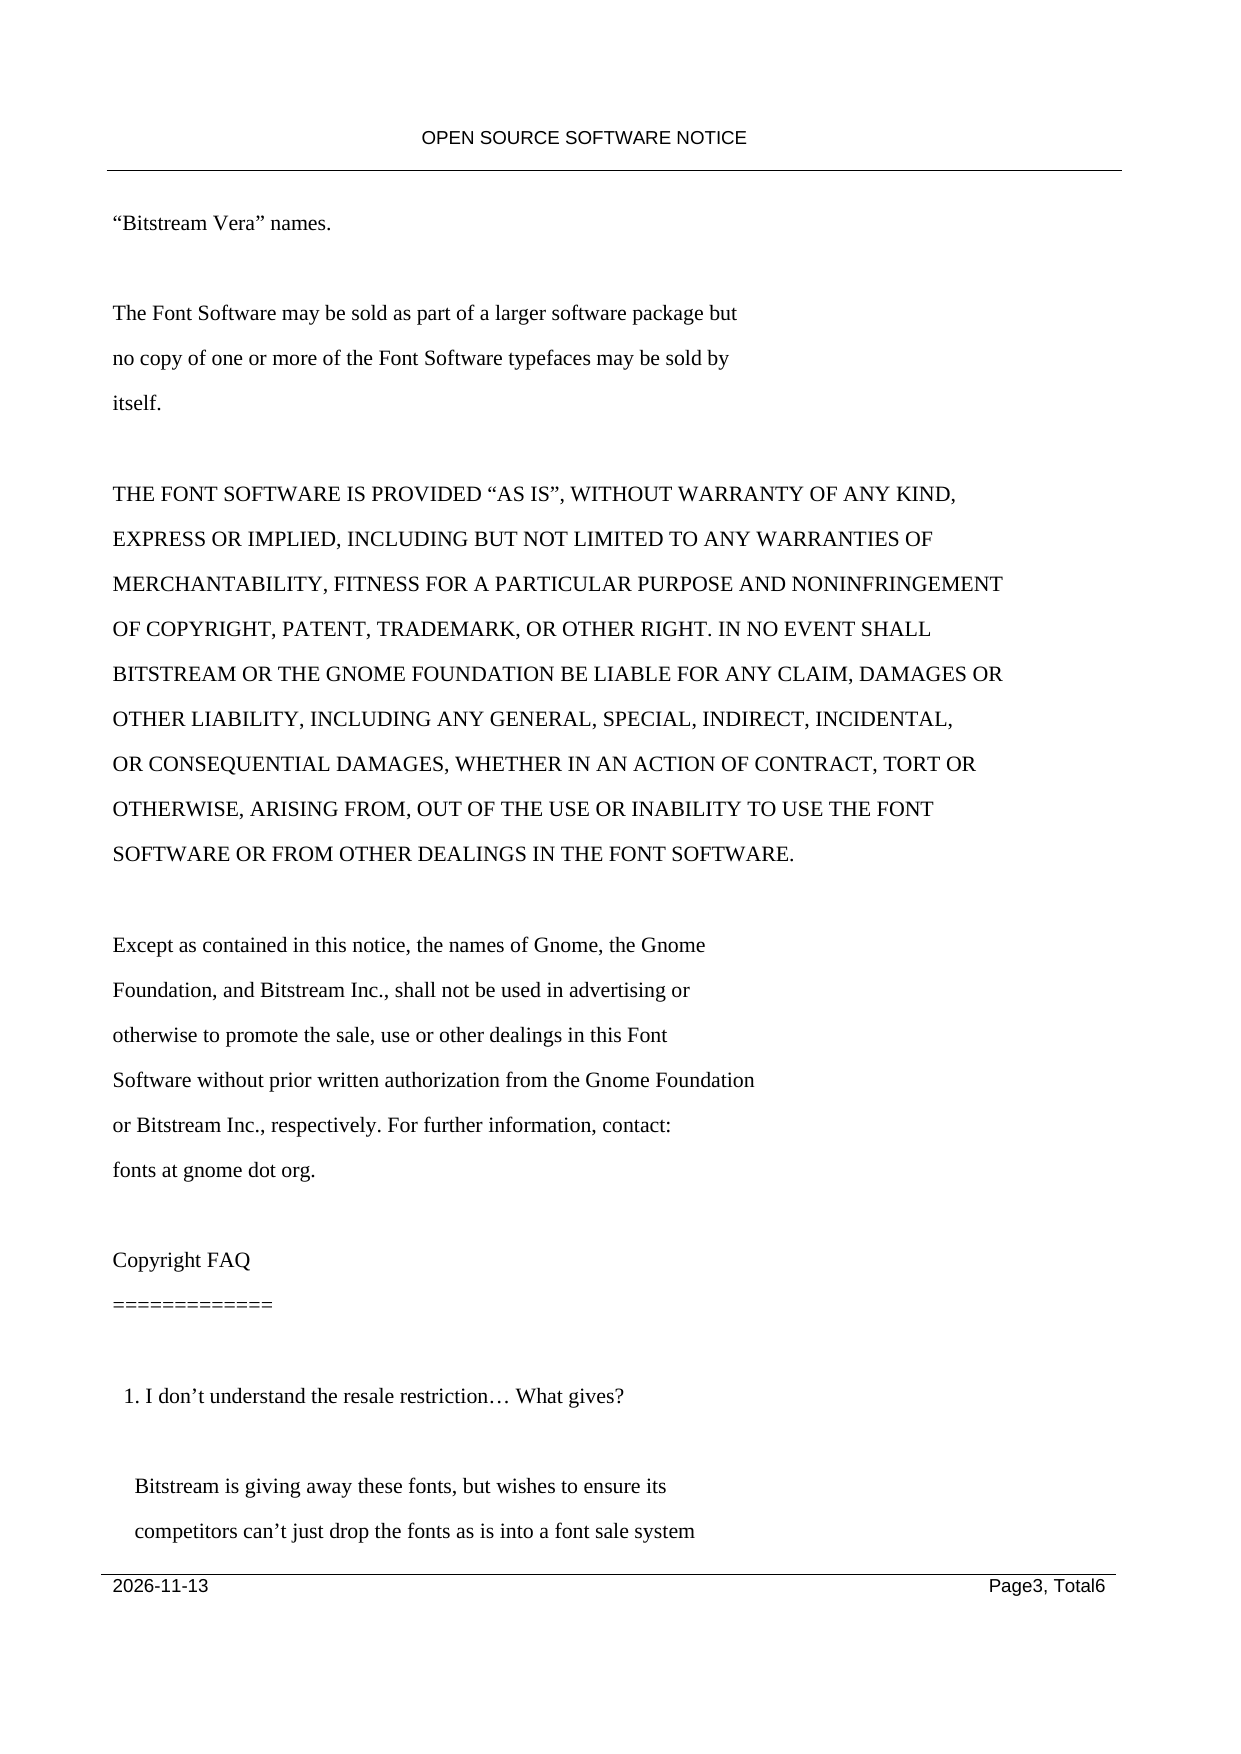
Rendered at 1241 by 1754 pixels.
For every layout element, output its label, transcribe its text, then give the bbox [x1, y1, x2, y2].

text SOFTWARE OR FROM OTHER DEALINGS IN THE FONT SOFTWARE. [112, 838, 1128, 870]
text Except as contained in this notice, the names of Gnome, the Gnome [112, 928, 1128, 961]
text or Bitstream Inc., respectively. For further information, contact: [112, 1108, 1128, 1141]
text competitors can’t just drop the fonts as is into a font sale system [112, 1514, 1128, 1547]
text The Font Software may be sold as part of a larger software package but [112, 297, 1128, 329]
text THE FONT SOFTWARE IS PROVIDED “AS IS”, WITHOUT WARRANTY OF ANY KIND, [112, 477, 1128, 509]
text OTHERWISE, ARISING FROM, OUT OF THE USE OR INABILITY TO USE THE FONT [112, 793, 1128, 825]
text OF COPYRIGHT, PATENT, TRADEMARK, OR OTHER RIGHT. IN NO EVENT SHALL [112, 612, 1128, 645]
text ============= [112, 1289, 1128, 1321]
text MERCHANTABILITY, FITNESS FOR A PARTICULAR PURPOSE AND NONINFRINGEMENT [112, 567, 1128, 600]
text no copy of one or more of the Font Software typefaces may be sold by [112, 342, 1128, 374]
text BITSTREAM OR THE GNOME FOUNDATION BE LIABLE FOR ANY CLAIM, DAMAGES OR [112, 657, 1128, 690]
text Copyright FAQ [112, 1244, 1128, 1276]
text OR CONSEQUENTIAL DAMAGES, WHETHER IN AN ACTION OF CONTRACT, TORT OR [112, 748, 1128, 780]
text fonts at gnome dot org. [112, 1153, 1128, 1186]
text otherwise to promote the sale, use or other dealings in this Font [112, 1018, 1128, 1051]
text OTHER LIABILITY, INCLUDING ANY GENERAL, SPECIAL, INDIRECT, INCIDENTAL, [112, 702, 1128, 735]
text itself. [112, 387, 1128, 419]
text 1. I don’t understand the resale restriction… What gives? [112, 1379, 1128, 1412]
text EXPRESS OR IMPLIED, INCLUDING BUT NOT LIMITED TO ANY WARRANTIES OF [112, 522, 1128, 554]
text Bitstream is giving away these fonts, but wishes to ensure its [112, 1469, 1128, 1502]
text Foundation, and Bitstream Inc., shall not be used in advertising or [112, 973, 1128, 1006]
text “Bitstream Vera” names. [112, 206, 1128, 239]
text Software without prior written authorization from the Gnome Foundation [112, 1063, 1128, 1096]
